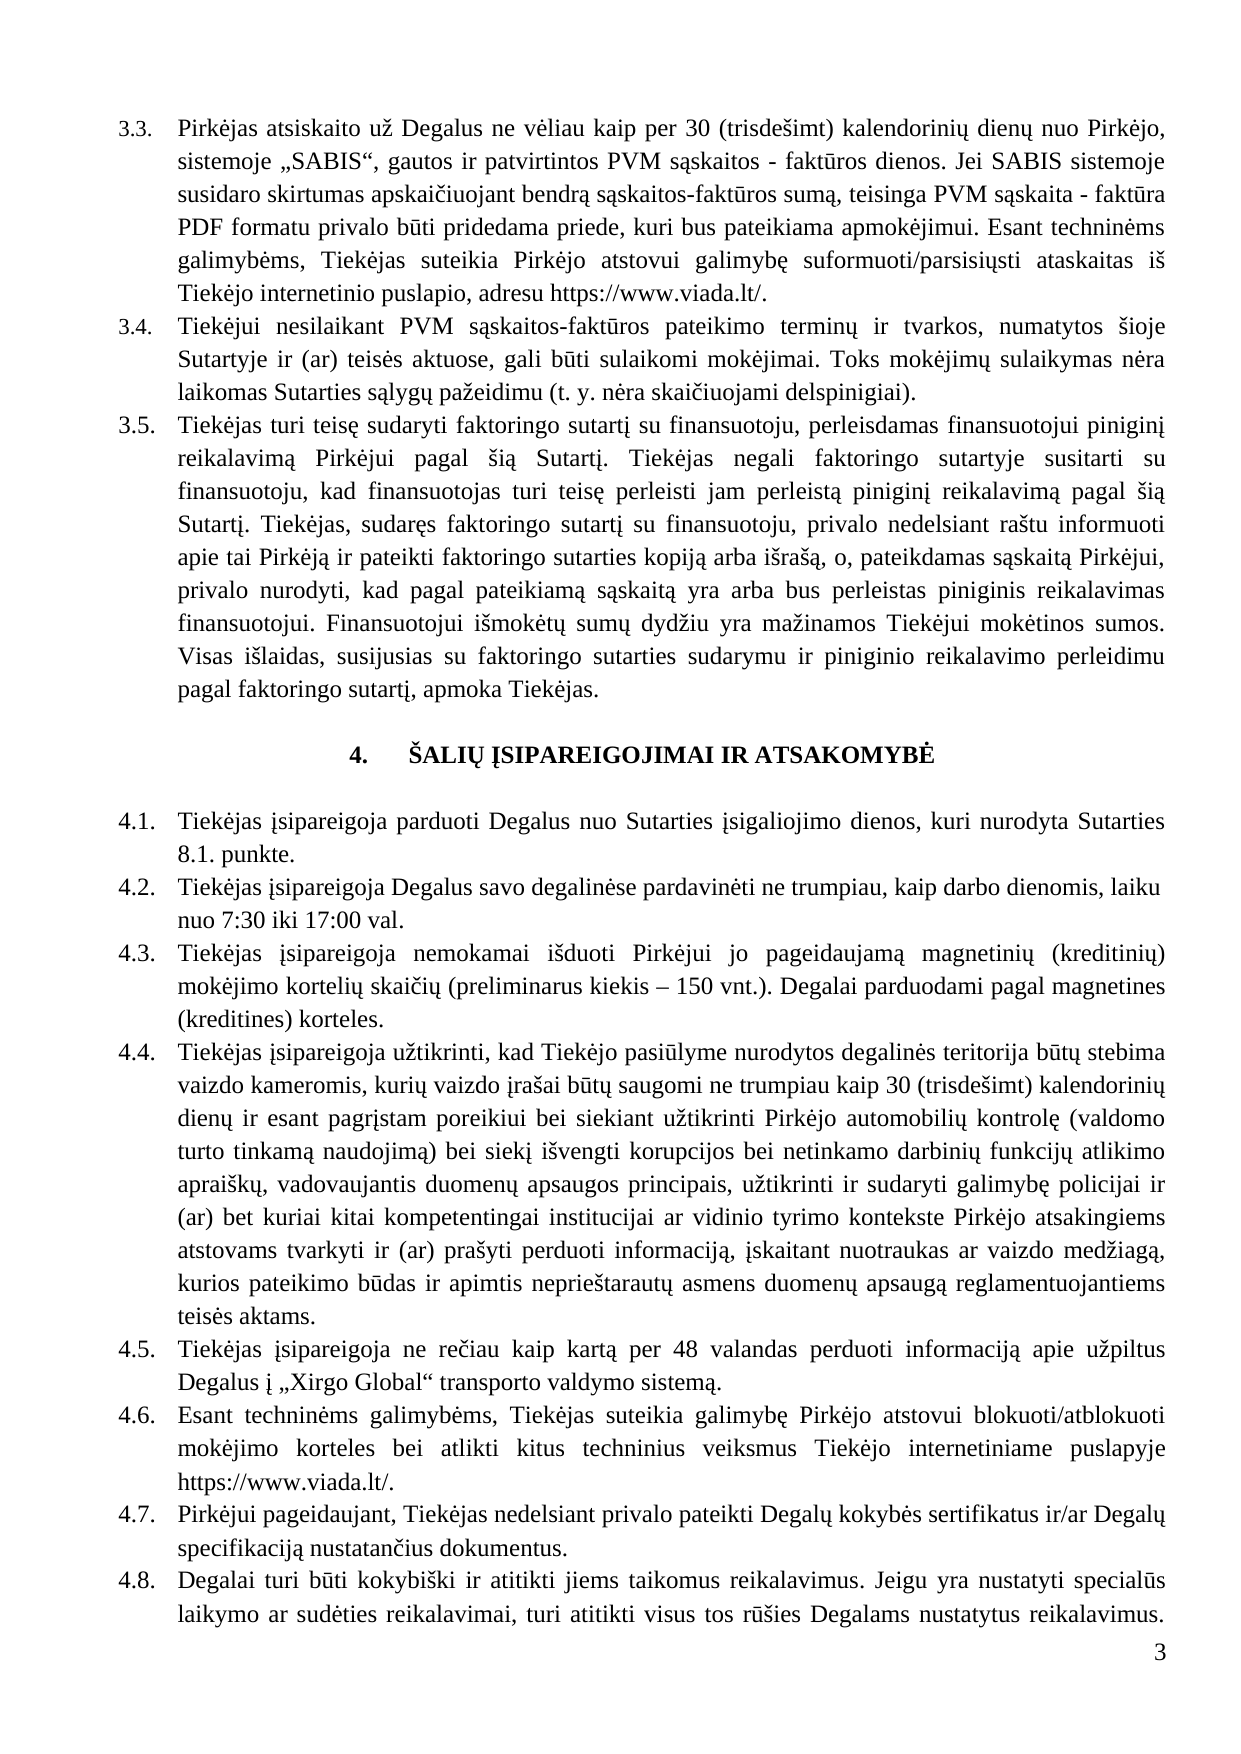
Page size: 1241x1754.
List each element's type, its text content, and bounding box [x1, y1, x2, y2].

list Tiekėjas įsipareigoja užtikrinti, kad Tiekėjo pasiūlyme nurodytos degalinės teritorija būtų stebima vaizdo kameromis, kurių vaizdo įrašai būtų saugomi ne trumpiau kaip 30 (trisdešimt) kalendorinių dienų ir esant pagrįstam poreikiui bei siekiant užtikrinti Pirkėjo automobilių kontrolę (valdomo turto tinkamą naudojimą) bei siekį išvengti korupcijos bei netinkamo darbinių funkcijų atlikimo apraiškų, vadovaujantis duomenų apsaugos principais, užtikrinti ir sudaryti galimybę policijai ir (ar) bet kuriai kitai kompetentingai institucijai ar vidinio tyrimo kontekste Pirkėjo atsakingiems atstovams tvarkyti ir (ar) prašyti perduoti informaciją, įskaitant nuotraukas ar vaizdo medžiagą, kurios pateikimo būdas ir apimtis neprieštarautų asmens duomenų apsaugą reglamentuojantiems teisės aktams. [118, 1037, 1166, 1330]
list Tiekėjas įsipareigoja nemokamai išduoti Pirkėjui jo pageidaujamą magnetinių (kreditinių) mokėjimo kortelių skaičių (preliminarus kiekis – 150 vnt.). Degalai parduodami pagal magnetines (kreditines) korteles. [118, 938, 1166, 1033]
list ŠALIŲ ĮSIPAREIGOJIMAI IR ATSAKOMYBĖ [118, 740, 1166, 769]
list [118, 1566, 1166, 1627]
list Pirkėjui pageidaujant, Tiekėjas nedelsiant privalo pateikti Degalų kokybės sertifikatus ir/ar Degalų specifikaciją nustatančius dokumentus. [118, 1499, 1166, 1561]
list Tiekėjas įsipareigoja Degalus savo degalinėse pardavinėti ne trumpiau, kaip darbo dienomis, laiku nuo 7:30 iki 17:00 val. [118, 872, 1166, 934]
list Esant techninėms galimybėms, Tiekėjas suteikia galimybę Pirkėjo atstovui blokuoti/atblokuoti mokėjimo korteles bei atlikti kitus techninius veiksmus Tiekėjo internetiniame puslapyje [118, 1401, 1166, 1495]
list Tiekėjas įsipareigoja parduoti Degalus nuo Sutarties įsigaliojimo dienos, kuri nurodyta Sutarties 8.1. punkte. [118, 806, 1166, 868]
list Tiekėjui nesilaikant PVM sąskaitos-faktūros pateikimo terminų ir tvarkos, numatytos šioje Sutartyje ir (ar) teisės aktuose, gali būti sulaikomi mokėjimai. Toks mokėjimų sulaikymas nėra laikomas Sutarties sąlygų pažeidimu (t. y. nėra skaičiuojami delspinigiai). [118, 311, 1166, 406]
list Tiekėjas įsipareigoja ne rečiau kaip kartą per 48 valandas perduoti informaciją apie užpiltus Degalus į „Xirgo Global“ transporto valdymo sistemą. [118, 1334, 1166, 1396]
list Tiekėjas turi teisę sudaryti faktoringo sutartį su finansuotoju, perleisdamas finansuotojui piniginį reikalavimą Pirkėjui pagal šią Sutartį. Tiekėjas negali faktoringo sutartyje susitarti su finansuotoju, kad finansuotojas turi teisę perleisti jam perleistą piniginį reikalavimą pagal šią Sutartį. Tiekėjas, sudaręs faktoringo sutartį su finansuotoju, privalo nedelsiant raštu informuoti apie tai Pirkėją ir pateikti faktoringo sutarties kopiją arba išrašą, o, pateikdamas sąskaitą Pirkėjui, privalo nurodyti, kad pagal pateikiamą sąskaitą yra arba bus perleistas piniginis reikalavimas finansuotojui. Finansuotojui išmokėtų sumų dydžiu yra mažinamos Tiekėjui mokėtinos sumos. Visas išlaidas, susijusias su faktoringo sutarties sudarymu ir piniginio reikalavimo perleidimu pagal faktoringo sutartį, apmoka Tiekėjas. [118, 410, 1166, 703]
list Pirkėjas atsiskaito už Degalus ne vėliau kaip per 30 (trisdešimt) kalendorinių dienų nuo Pirkėjo, sistemoje „SABIS“, gautos ir patvirtintos PVM sąskaitos - faktūros dienos. Jei SABIS sistemoje susidaro skirtumas apskaičiuojant bendrą sąskaitos-faktūros sumą, teisinga PVM sąskaita - faktūra PDF formatu privalo būti pridedama priede, kuri bus pateikiama apmokėjimui. Esant techninėms galimybėms, Tiekėjas suteikia Pirkėjo atstovui galimybę suformuoti/parsisiųsti ataskaitas iš Tiekėjo internetinio puslapio, adresu . [118, 113, 1166, 307]
